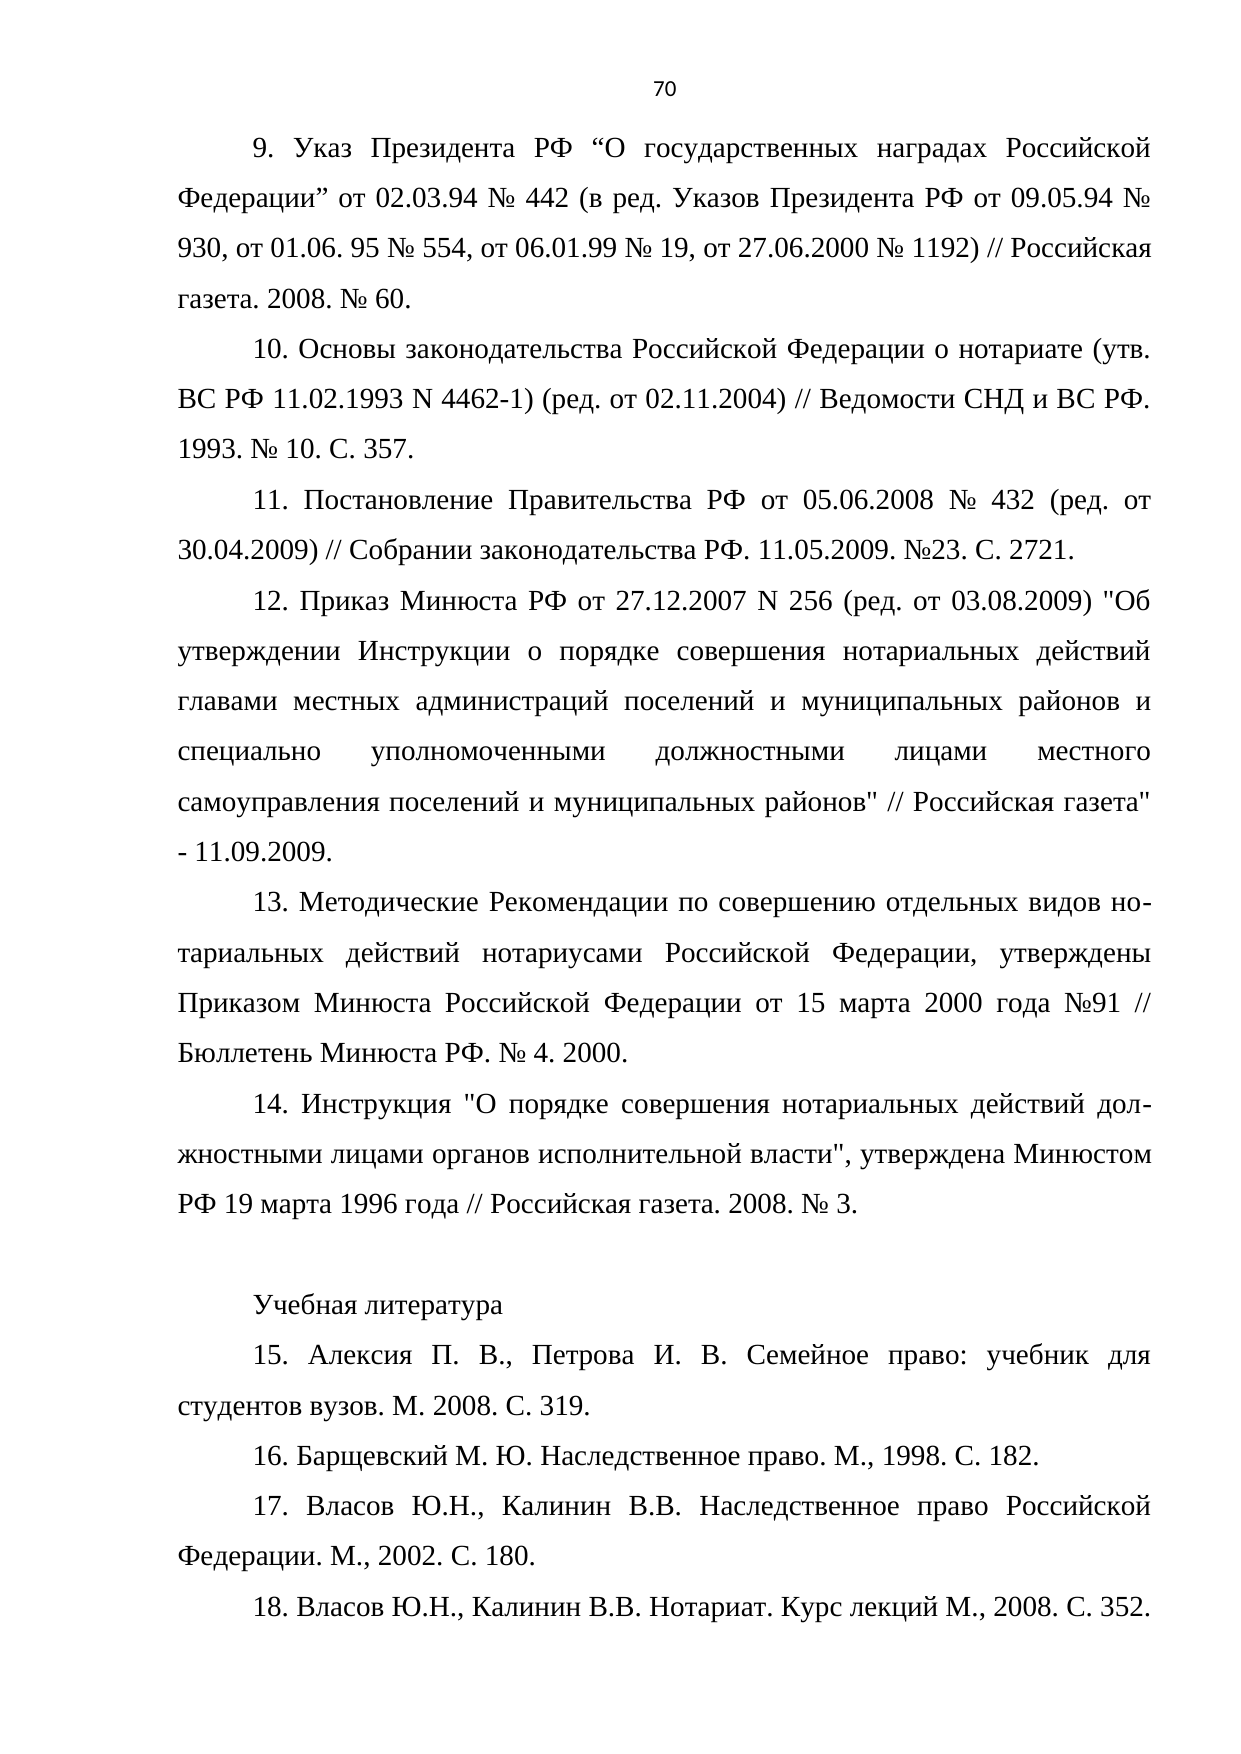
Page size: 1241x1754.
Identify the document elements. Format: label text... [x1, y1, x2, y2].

text 17. Власов Ю.Н., Калинин В.В. Наследственное право Российской Федерации. М., 2002. С. 180. [177, 1488, 1152, 1572]
text Учебная литература [177, 1287, 1152, 1321]
text 12. Приказ Минюста РФ от 27.12.2007 N 256 (ред. от 03.08.2009) "Об утверждении Инструкции о порядке совершения нотариальных действий главами местных администраций поселений и муниципальных районов и специально уполномоченными должностными лицами местного самоуправления поселений и муниципальных районов" // Российская газета" - 11.09.2009. [177, 583, 1152, 868]
text 11. Постановление Правительства РФ от 05.06.2008 № 432 (ред. от 30.04.2009) // Собрании законодательства РФ. 11.05.2009. №23. С. 2721. [177, 482, 1152, 566]
text 16. Барщевский М. Ю. Наследственное право. М., 1998. С. 182. [177, 1438, 1152, 1471]
text 9. Указ Президента РФ “О государственных наградах Российской Федерации” от 02.03.94 № 442 (в ред. Указов Президента РФ от 09.05.94 № 930, от 01.06. 95 № 554, от 06.01.99 № 19, от 27.06.2000 № 1192) // Российская газета. 2008. № 60. [177, 130, 1152, 314]
text 14. Инструкция "О порядке совершения нотариальных действий должностными лицами органов исполнительной власти", утверждена Минюстом РФ 19 марта 1996 года // Российская газета. 2008. № 3. [177, 1086, 1152, 1220]
text 15. Алексия П. В., Петрова И. В. Семейное право: учебник для студентов вузов. М. 2008. С. 319. [177, 1337, 1152, 1421]
text 10. Основы законодательства Российской Федерации о нотариате (утв. ВС РФ 11.02.1993 N 4462-1) (ред. от 02.11.2004) // Ведомости СНД и ВС РФ. 1993. № 10. С. 357. [177, 331, 1152, 465]
text 18. Власов Ю.Н., Калинин В.В. Нотариат. Курс лекций М., 2008. С. 352. [177, 1589, 1152, 1622]
text 13. Методические Рекомендации по совершению отдельных видов нотариальных действий нотариусами Российской Федерации, утверждены Приказом Минюста Российской Федерации от 15 марта 2000 года №91 // Бюллетень Минюста РФ. № 4. 2000. [177, 884, 1152, 1069]
